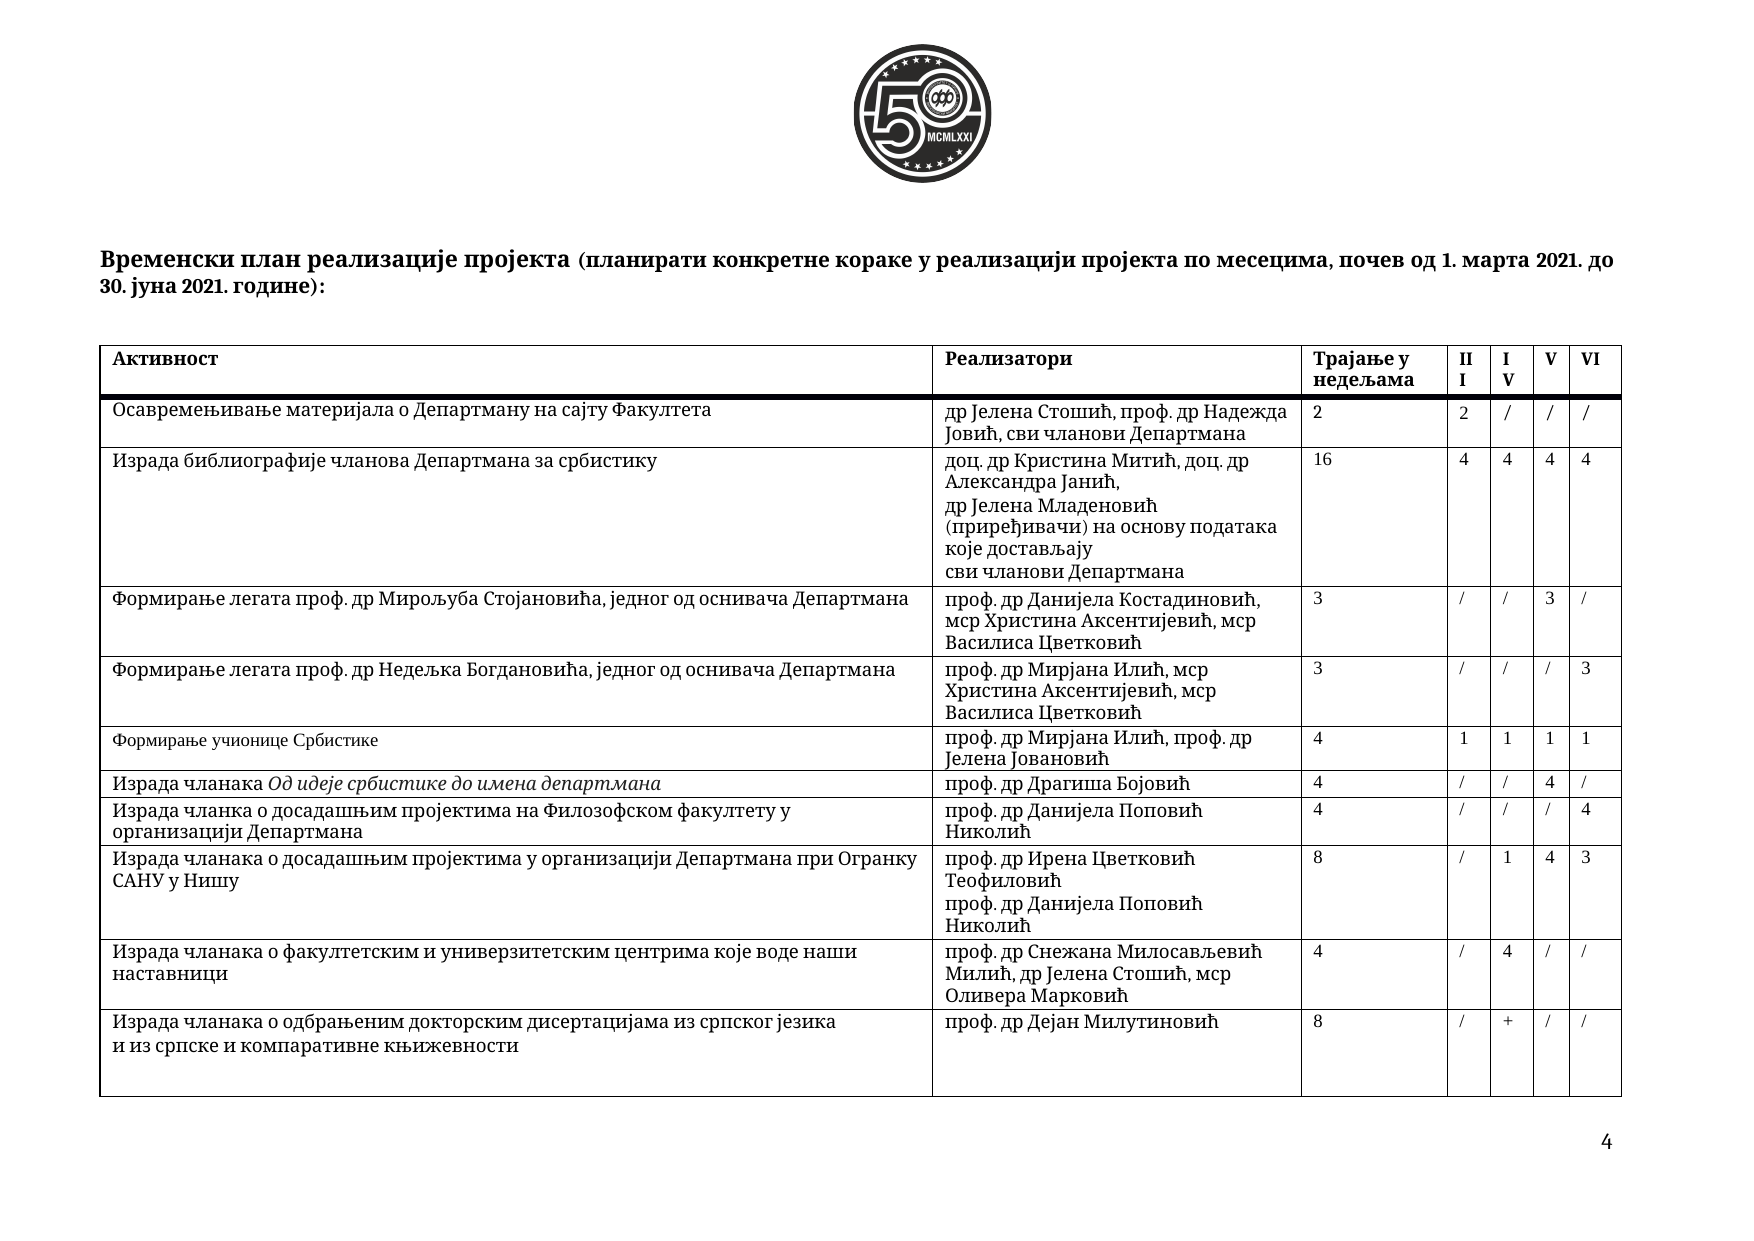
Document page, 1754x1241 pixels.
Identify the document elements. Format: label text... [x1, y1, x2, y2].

table_header Активност [101, 346, 932, 393]
table_cell проф. др Дејан Милутиновић [933, 1010, 1301, 1096]
table_cell др Јелена Стошић, проф. др Надежда Јовић, сви чланови Департмана [933, 400, 1301, 447]
table_cell / [1534, 400, 1569, 447]
table_cell 8 [1302, 846, 1447, 939]
table_cell / [1534, 1010, 1569, 1096]
table_cell 1 [1534, 727, 1569, 770]
table_cell / [1570, 400, 1621, 447]
picture [853, 44, 992, 183]
table_cell 8 [1302, 1010, 1447, 1096]
table_cell + [1491, 1010, 1533, 1096]
table_cell 4 [1534, 448, 1569, 586]
table_cell проф. др Драгиша Бојовић [933, 771, 1301, 797]
table_cell 3 [1570, 846, 1621, 939]
table_header Трајање у недељама [1302, 346, 1447, 393]
table_cell 3 [1302, 587, 1447, 656]
table_cell проф. др Ирена Цветковић Теофиловић проф. др Данијела Поповић Николић [933, 846, 1301, 939]
table_cell 4 [1491, 448, 1533, 586]
table_cell Формирање учионице Србистике [101, 727, 932, 770]
table_cell 1 [1448, 727, 1490, 770]
table_cell 4 [1302, 727, 1447, 770]
table_cell Израда чланка о досадашњим пројектима на Филозофском факултету у организацији Департмана [101, 798, 932, 845]
table_cell 4 [1302, 771, 1447, 797]
table_cell 4 [1491, 940, 1533, 1009]
table_cell Осавремењивање материјала о Департману на сајту Факултета [101, 400, 932, 447]
table_cell / [1448, 657, 1490, 726]
table_cell 4 [1534, 771, 1569, 797]
table_cell 1 [1491, 846, 1533, 939]
table_cell Израда библиографије чланова Департмана за србистику [101, 448, 932, 586]
table_cell 4 [1570, 448, 1621, 586]
table_header VI [1570, 346, 1621, 393]
table_header Реализатори [933, 346, 1301, 393]
table_cell Израда чланака о факултетским и универзитетским центрима које воде наши наставници [101, 940, 932, 1009]
table_cell 3 [1534, 587, 1569, 656]
table_cell 1 [1570, 727, 1621, 770]
table_cell 4 [1570, 798, 1621, 845]
table_cell 4 [1302, 940, 1447, 1009]
table_cell / [1570, 940, 1621, 1009]
table_cell / [1448, 1010, 1490, 1096]
table_cell 3 [1302, 657, 1447, 726]
table_cell 3 [1570, 657, 1621, 726]
table_cell / [1534, 798, 1569, 845]
text Временски план реализације пројекта (планирати конкретне кораке у реализацији пројекта по месецима, почев од 1. марта 2021. до 30. јуна 2021. године): [100, 247, 1614, 300]
table_cell / [1491, 771, 1533, 797]
table_cell / [1448, 846, 1490, 939]
table_cell 1 [1491, 727, 1533, 770]
table_cell проф. др Мирјана Илић, проф. др Јелена Јовановић [933, 727, 1301, 770]
table_cell Израда чланака Од идеје србистике до имена департмана [101, 771, 932, 797]
table_cell Формирање легата проф. др Мирољуба Стојановића, једног од оснивача Департмана [101, 587, 932, 656]
table_cell 2 [1448, 400, 1490, 447]
table_cell / [1570, 771, 1621, 797]
table_cell / [1491, 400, 1533, 447]
table_cell 16 [1302, 448, 1447, 586]
table_cell проф. др Снежана Милосављевић Милић, др Јелена Стошић, мср Оливера Марковић [933, 940, 1301, 1009]
table_cell / [1448, 798, 1490, 845]
table_header IV [1491, 346, 1533, 393]
table_cell / [1448, 587, 1490, 656]
table_cell / [1570, 587, 1621, 656]
table_cell доц. др Кристина Митић, доц. др Александра Јанић, др Јелена Младеновић (приређивачи) на основу података које достављају сви чланови Департмана [933, 448, 1301, 586]
table_cell / [1491, 798, 1533, 845]
table_cell / [1448, 771, 1490, 797]
table_header III [1448, 346, 1490, 393]
table_cell 4 [1448, 448, 1490, 586]
table_cell / [1491, 657, 1533, 726]
table_header V [1534, 346, 1569, 393]
table_cell Израда чланака о досадашњим пројектима у организацији Департмана при Огранку САНУ у Нишу [101, 846, 932, 939]
table_cell Формирање легата проф. др Недељка Богдановића, једног од оснивача Департмана [101, 657, 932, 726]
table_cell проф. др Данијела Поповић Николић [933, 798, 1301, 845]
table_cell / [1570, 1010, 1621, 1096]
table_cell / [1534, 940, 1569, 1009]
table_cell проф. др Мирјана Илић, мср Христина Аксентијевић, мср Василиса Цветковић [933, 657, 1301, 726]
table_cell / [1534, 657, 1569, 726]
table_cell проф. др Данијела Костадиновић, мср Христина Аксентијевић, мср Василиса Цветковић [933, 587, 1301, 656]
table_cell 2 [1302, 400, 1447, 447]
table_cell 4 [1534, 846, 1569, 939]
table_cell 4 [1302, 798, 1447, 845]
table_cell Израда чланака о одбрањеним докторским дисертацијама из српског језика и из српске и компаративне књижевности [101, 1010, 932, 1096]
table_cell / [1491, 587, 1533, 656]
table_cell / [1448, 940, 1490, 1009]
